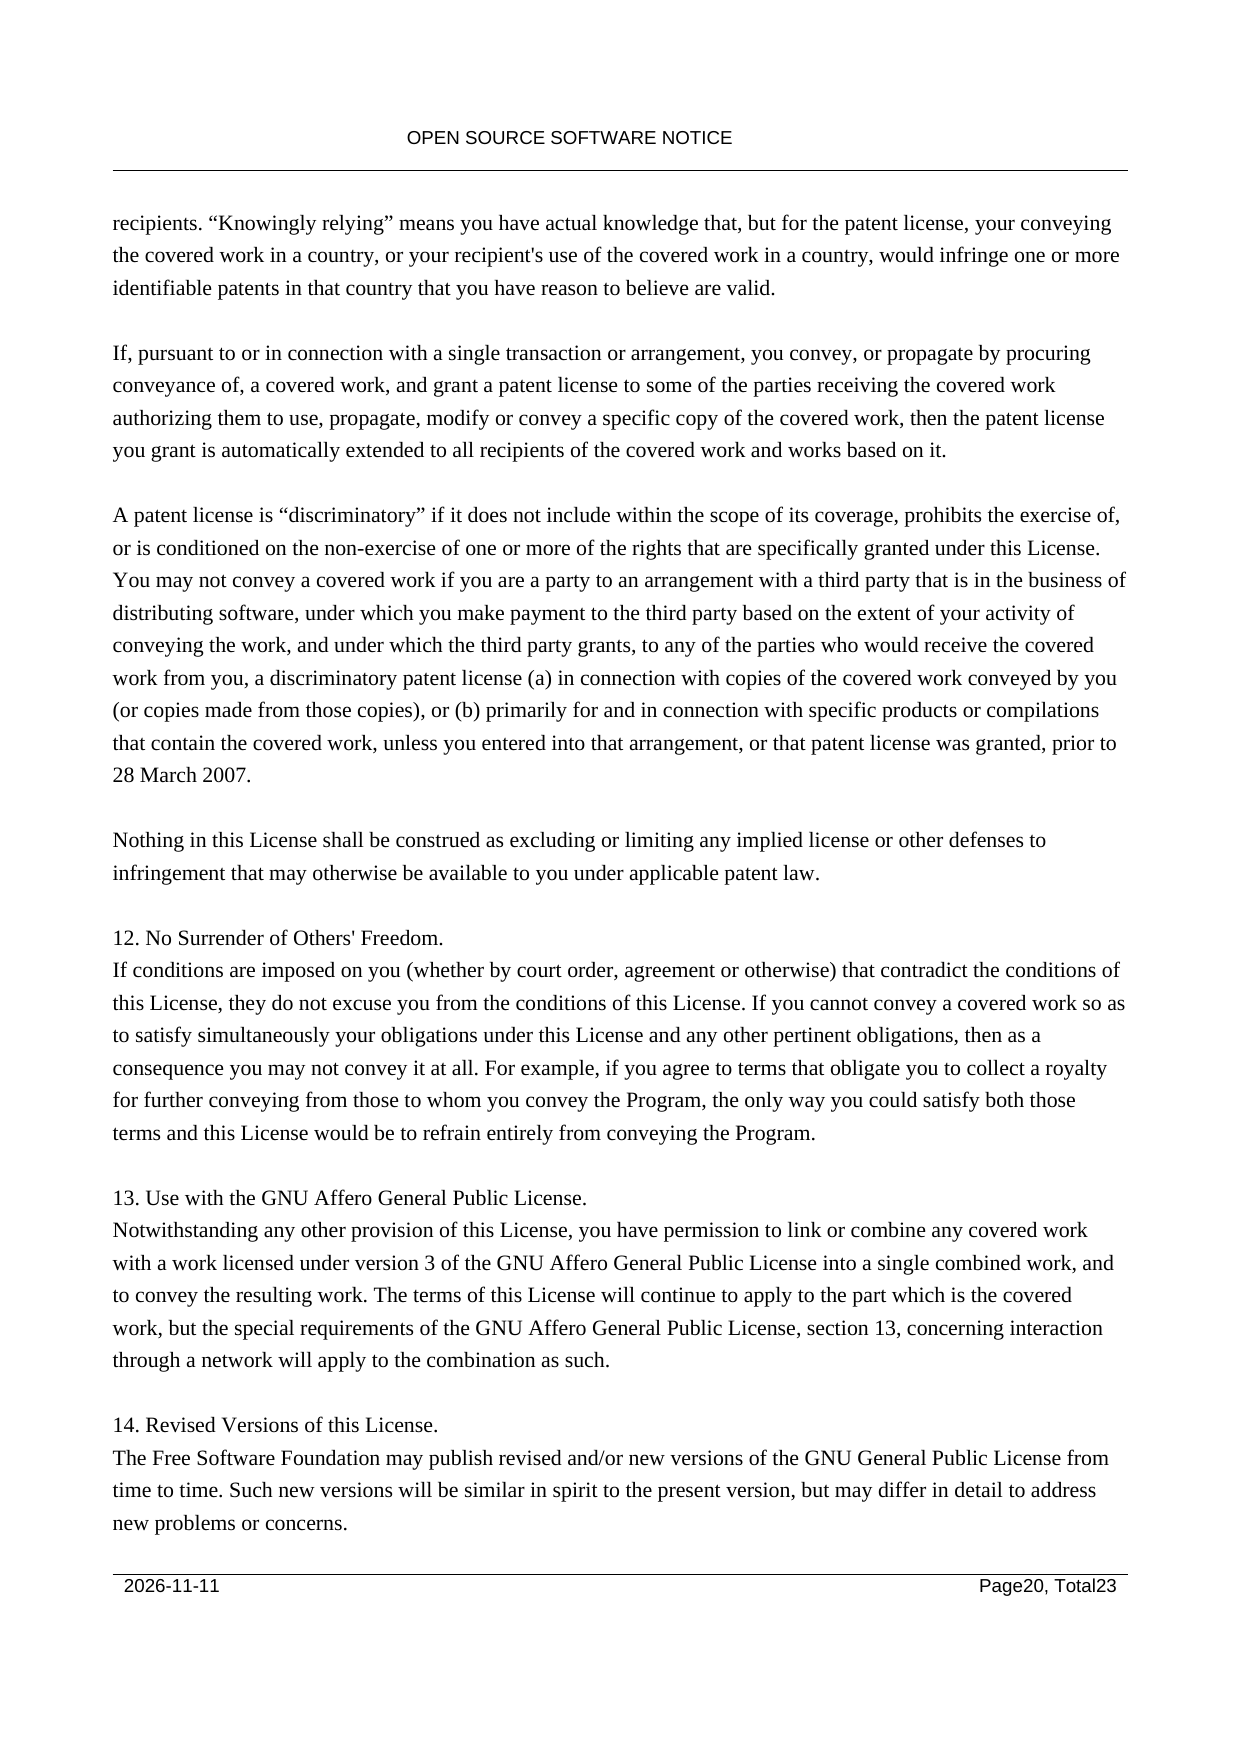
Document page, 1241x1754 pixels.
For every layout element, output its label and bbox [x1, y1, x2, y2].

text [112, 206, 1128, 1539]
